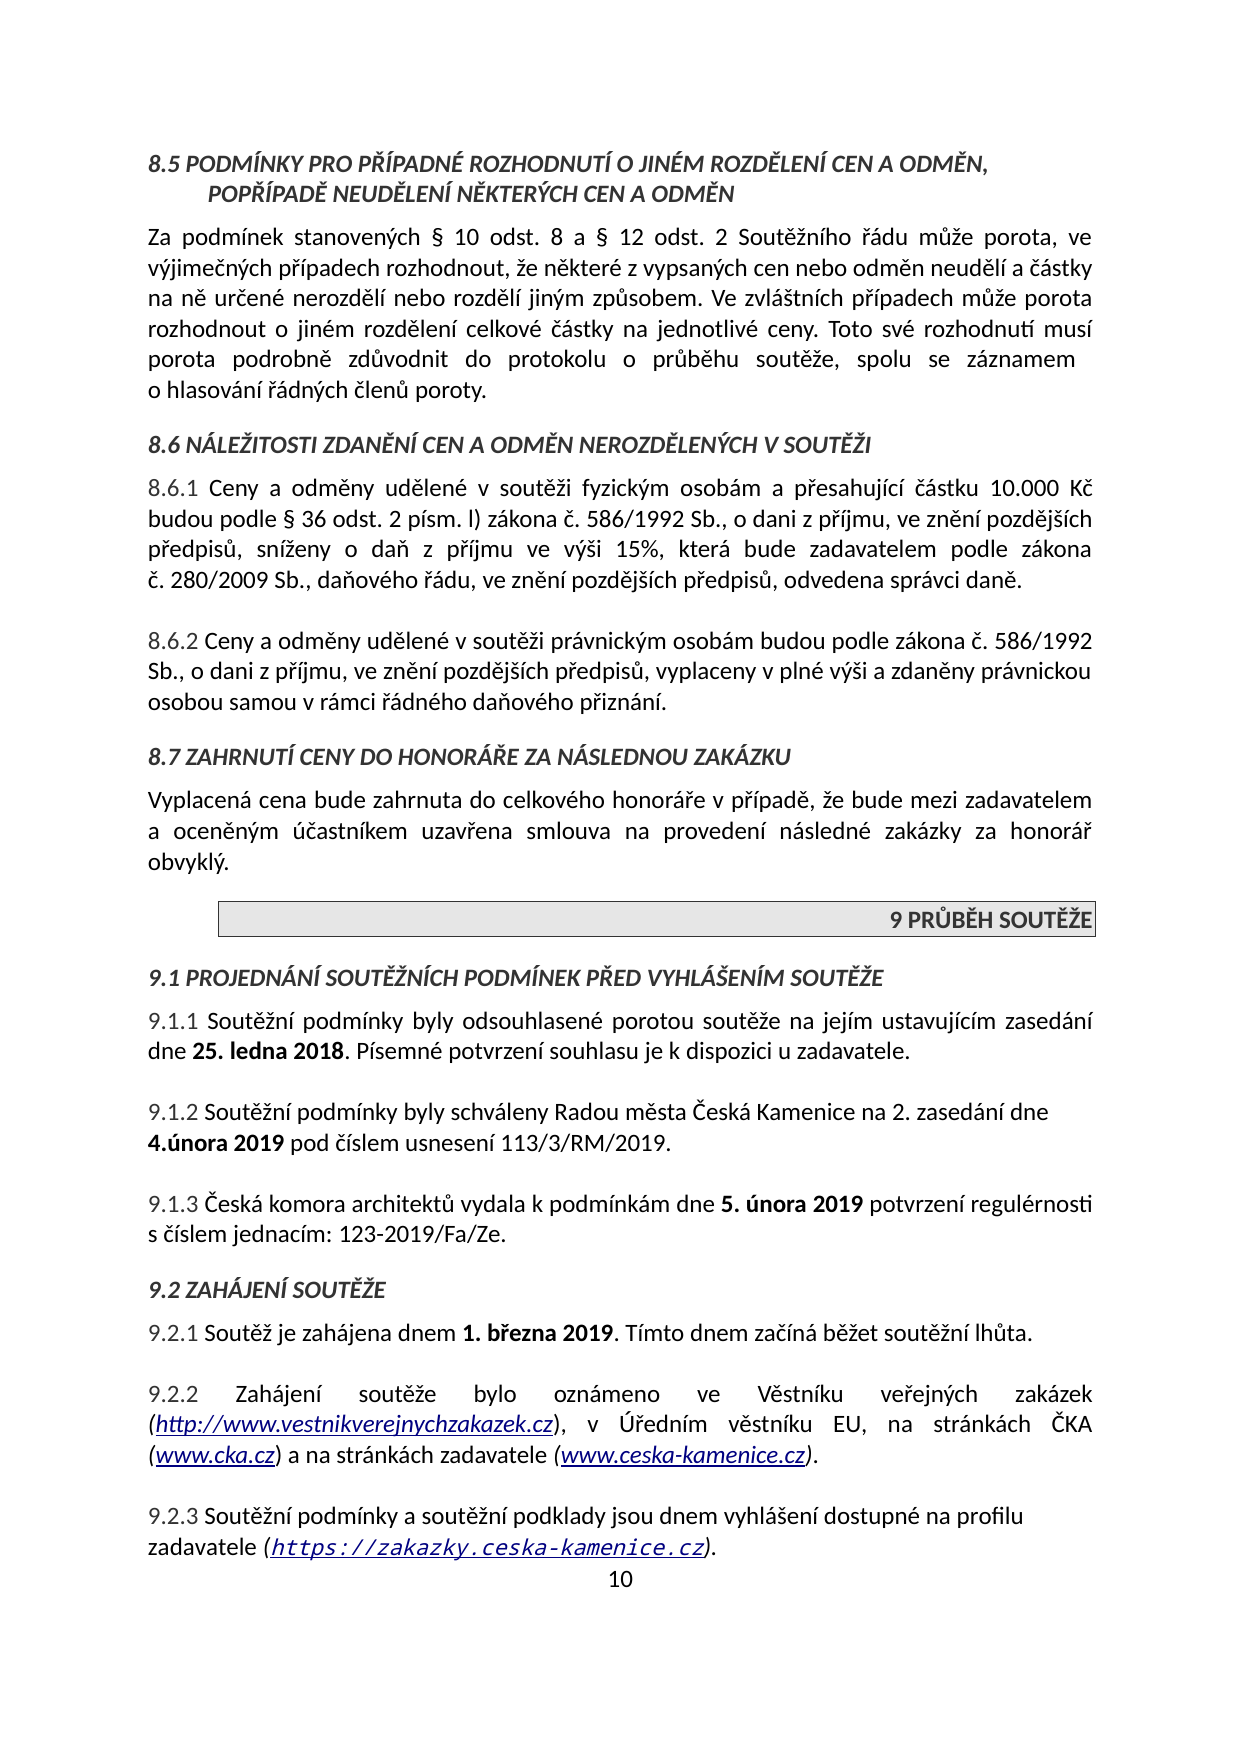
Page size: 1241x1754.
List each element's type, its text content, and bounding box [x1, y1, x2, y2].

text 8.6.1 Ceny a odměny udělené v soutěži fyzickým osobám a přesahující částku 10.000 Kč budou podle § 36 odst. 2 písm. l) zákona č. 586/1992 Sb., o dani z příjmu, ve znění pozdějších předpisů, sníženy o daň z příjmu ve výši 15%, která bude zadavatelem podle zákona č. 280/2009 Sb., daňového řádu, ve znění pozdějších předpisů, odvedena správci daně. [148, 472, 1092, 594]
text Vyplacená cena bude zahrnuta do celkového honoráře v případě, že bude mezi zadavatelem a oceněným účastníkem uzavřena smlouva na provedení následné zakázky za honorář obvyklý. [148, 784, 1092, 876]
subtitle 8.6 NÁLEŽITOSTI ZDANĚNÍ CEN A ODMĚN NEROZDĚLENÝCH V SOUTĚŽI [148, 429, 1092, 460]
text 9.2.2 Zahájení soutěže bylo oznámeno ve Věstníku veřejných zakázek (http://www.vestnikverejnychzakazek.cz), v Úředním věstníku EU, na stránkách ČKA (www.cka.cz) a na stránkách zadavatele (www.ceska-kamenice.cz). [148, 1378, 1092, 1470]
text 9.1.3 Česká komora architektů vydala k podmínkám dne 5. února 2019 potvrzení regulérnosti s číslem jednacím: 123-2019/Fa/Ze. [148, 1188, 1092, 1249]
text 9.2.3 Soutěžní podmínky a soutěžní podklady jsou dnem vyhlášení dostupné na profilu zadavatele (https://zakazky.ceska-kamenice.cz). [148, 1500, 1092, 1561]
text 9.1.2 Soutěžní podmínky byly schváleny Radou města Česká Kamenice na 2. zasedání dne [148, 1096, 1092, 1127]
text Za podmínek stanovených § 10 odst. 8 a § 12 odst. 2 Soutěžního řádu může porota, ve výjimečných případech rozhodnout, že některé z vypsaných cen nebo odměn neudělí a částky na ně určené nerozdělí nebo rozdělí jiným způsobem. Ve zvláštních případech může porota rozhodnout o jiném rozdělení celkové částky na jednotlivé ceny. Toto své rozhodnutí musí porota podrobně zdůvodnit do protokolu o průběhu soutěže, spolu se záznamem o hlasování řádných členů poroty. [148, 221, 1092, 404]
text 4.února 2019 pod číslem usnesení 113/3/RM/2019. [148, 1127, 1092, 1157]
subtitle 8.7 ZAHRNUTÍ CENY DO HONORÁŘE ZA NÁSLEDNOU ZAKÁZKU [148, 742, 1092, 772]
text 9.1.1 Soutěžní podmínky byly odsouhlasené porotou soutěže na jejím ustavujícím zasedání dne 25. ledna 2018. Písemné potvrzení souhlasu je k dispozici u zadavatele. [148, 1005, 1092, 1066]
text 8.6.2 Ceny a odměny udělené v soutěži právnickým osobám budou podle zákona č. 586/1992 Sb., o dani z příjmu, ve znění pozdějších předpisů, vyplaceny v plné výši a zdaněny právnickou osobou samou v rámci řádného daňového přiznání. [148, 625, 1092, 717]
subtitle 8.5 PODMÍNKY PRO PŘÍPADNÉ ROZHODNUTÍ O JINÉM ROZDĚLENÍ CEN A ODMĚN, POPŘÍPADĚ NEUDĚLENÍ NĚKTERÝCH CEN A ODMĚN [148, 148, 1092, 209]
subtitle 9 PRŮBĚH SOUTĚŽE [219, 902, 1095, 936]
subtitle 9.1 PROJEDNÁNÍ SOUTĚŽNÍCH PODMÍNEK PŘED VYHLÁŠENÍM SOUTĚŽE [148, 962, 1092, 992]
text 9.2.1 Soutěž je zahájena dnem 1. března 2019. Tímto dnem začíná běžet soutěžní lhůta. [148, 1317, 1092, 1348]
subtitle 9.2 ZAHÁJENÍ SOUTĚŽE [148, 1274, 1092, 1304]
